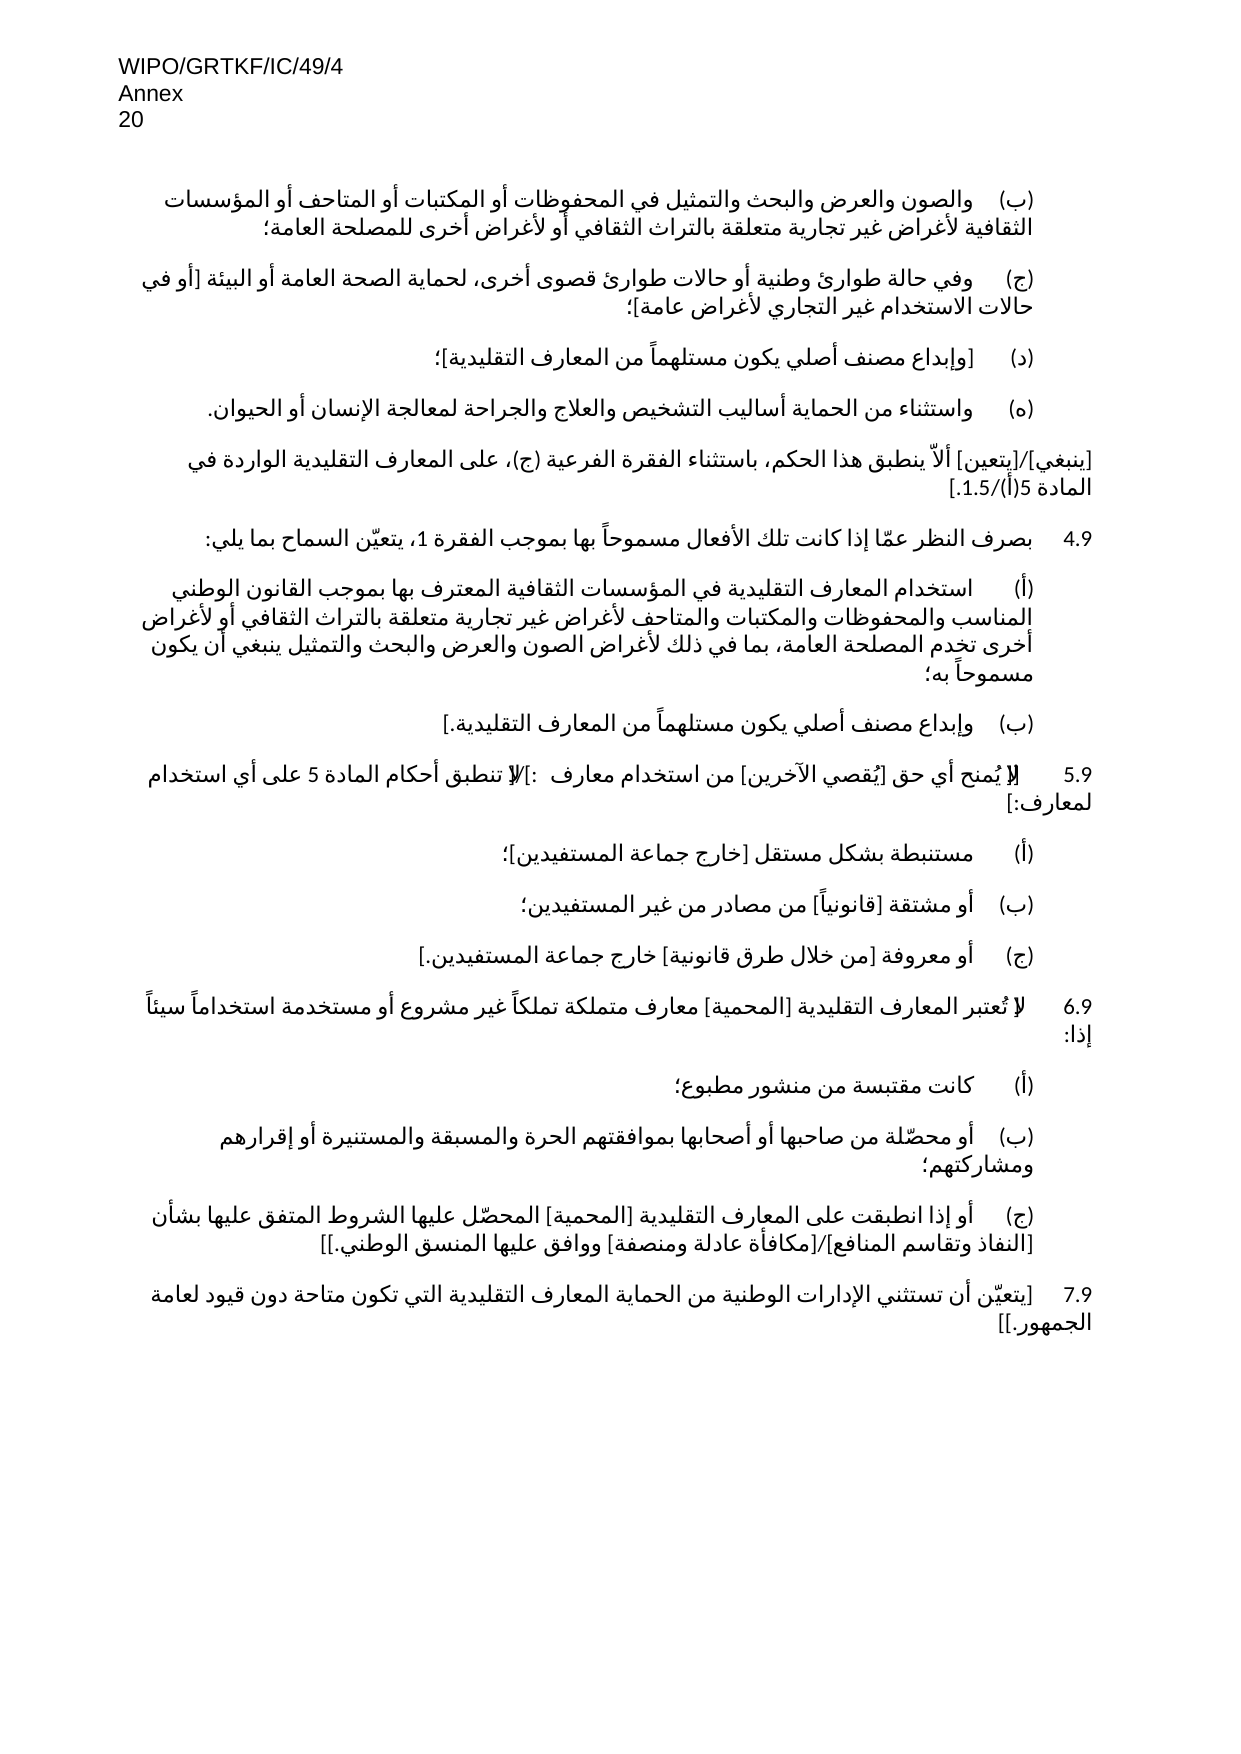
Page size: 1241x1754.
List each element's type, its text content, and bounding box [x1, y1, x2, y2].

text (أ) كانت مقتبسة من منشور مطبوع؛ [118, 1071, 1034, 1099]
text 7.9 [يتعيّن أن تستثني الإدارات الوطنية من الحماية المعارف التقليدية التي تكون متاحة دون قيود لعامة الجمهور.]] [118, 1280, 1092, 1336]
text (ب) وإبداع مصنف أصلي يكون مستلهماً من المعارف التقليدية.] [118, 709, 1034, 738]
text (أ) مستنبطة بشكل مستقل [خارج جماعة المستفيدين]؛ [118, 839, 1034, 867]
text (ج) وفي حالة طوارئ وطنية أو حالات طوارئ قصوى أخرى، لحماية الصحة العامة أو البيئة [أو في حالات الاستخدام غير التجاري لأغراض عامة]؛ [118, 264, 1034, 320]
text (أ) استخدام المعارف التقليدية في المؤسسات الثقافية المعترف بها بموجب القانون الوطني المناسب والمحفوظات والمكتبات والمتاحف لأغراض غير تجارية متعلقة بالتراث الثقافي أو لأغراض أخرى تخدم المصلحة العامة، بما في ذلك لأغراض الصون والعرض والبحث والتمثيل ينبغي أن يكون مسموحاً به؛ [118, 574, 1034, 687]
text 4.9 بصرف النظر عمّا إذا كانت تلك الأفعال مسموحاً بها بموجب الفقرة 1، يتعيّن السماح بما يلي: [118, 524, 1092, 552]
text (ه) واستثناء من الحماية أساليب التشخيص والعلاج والجراحة لمعالجة الإنسان أو الحيوان. [118, 394, 1034, 422]
text (ب) أو محصّلة من صاحبها أو أصحابها بموافقتهم الحرة والمسبقة والمستنيرة أو إقرارهم ومشاركتهم؛ [118, 1122, 1034, 1178]
text 6.9 [لا تُعتبر المعارف التقليدية [المحمية] معارف متملكة تملكاً غير مشروع أو مستخدمة استخداماً سيئاً إذا: [118, 992, 1092, 1048]
text (ب) أو مشتقة [قانونياً] من مصادر من غير المستفيدين؛ [118, 890, 1034, 918]
text 5.9 [[لا يُمنح أي حق [يُقصي الآخرين] من استخدام معارف:]/[لا تنطبق أحكام المادة 5 على أي استخدام لمعارف:] [118, 761, 1092, 817]
text [ينبغي]/[يتعين] ألاّ ينطبق هذا الحكم، باستثناء الفقرة الفرعية (ج)، على المعارف التقليدية الواردة في المادة 5(أ)/1.5.] [118, 445, 1092, 501]
text (د) [وإبداع مصنف أصلي يكون مستلهماً من المعارف التقليدية]؛ [118, 343, 1034, 371]
text (ب) والصون والعرض والبحث والتمثيل في المحفوظات أو المكتبات أو المتاحف أو المؤسسات الثقافية لأغراض غير تجارية متعلقة بالتراث الثقافي أو لأغراض أخرى للمصلحة العامة؛ [118, 185, 1034, 241]
text (ج) أو معروفة [من خلال طرق قانونية] خارج جماعة المستفيدين.] [118, 941, 1034, 969]
text (ج) أو إذا انطبقت على المعارف التقليدية [المحمية] المحصّل عليها الشروط المتفق عليها بشأن [النفاذ وتقاسم المنافع]/[مكافأة عادلة ومنصفة] ووافق عليها المنسق الوطني.]] [118, 1201, 1034, 1257]
